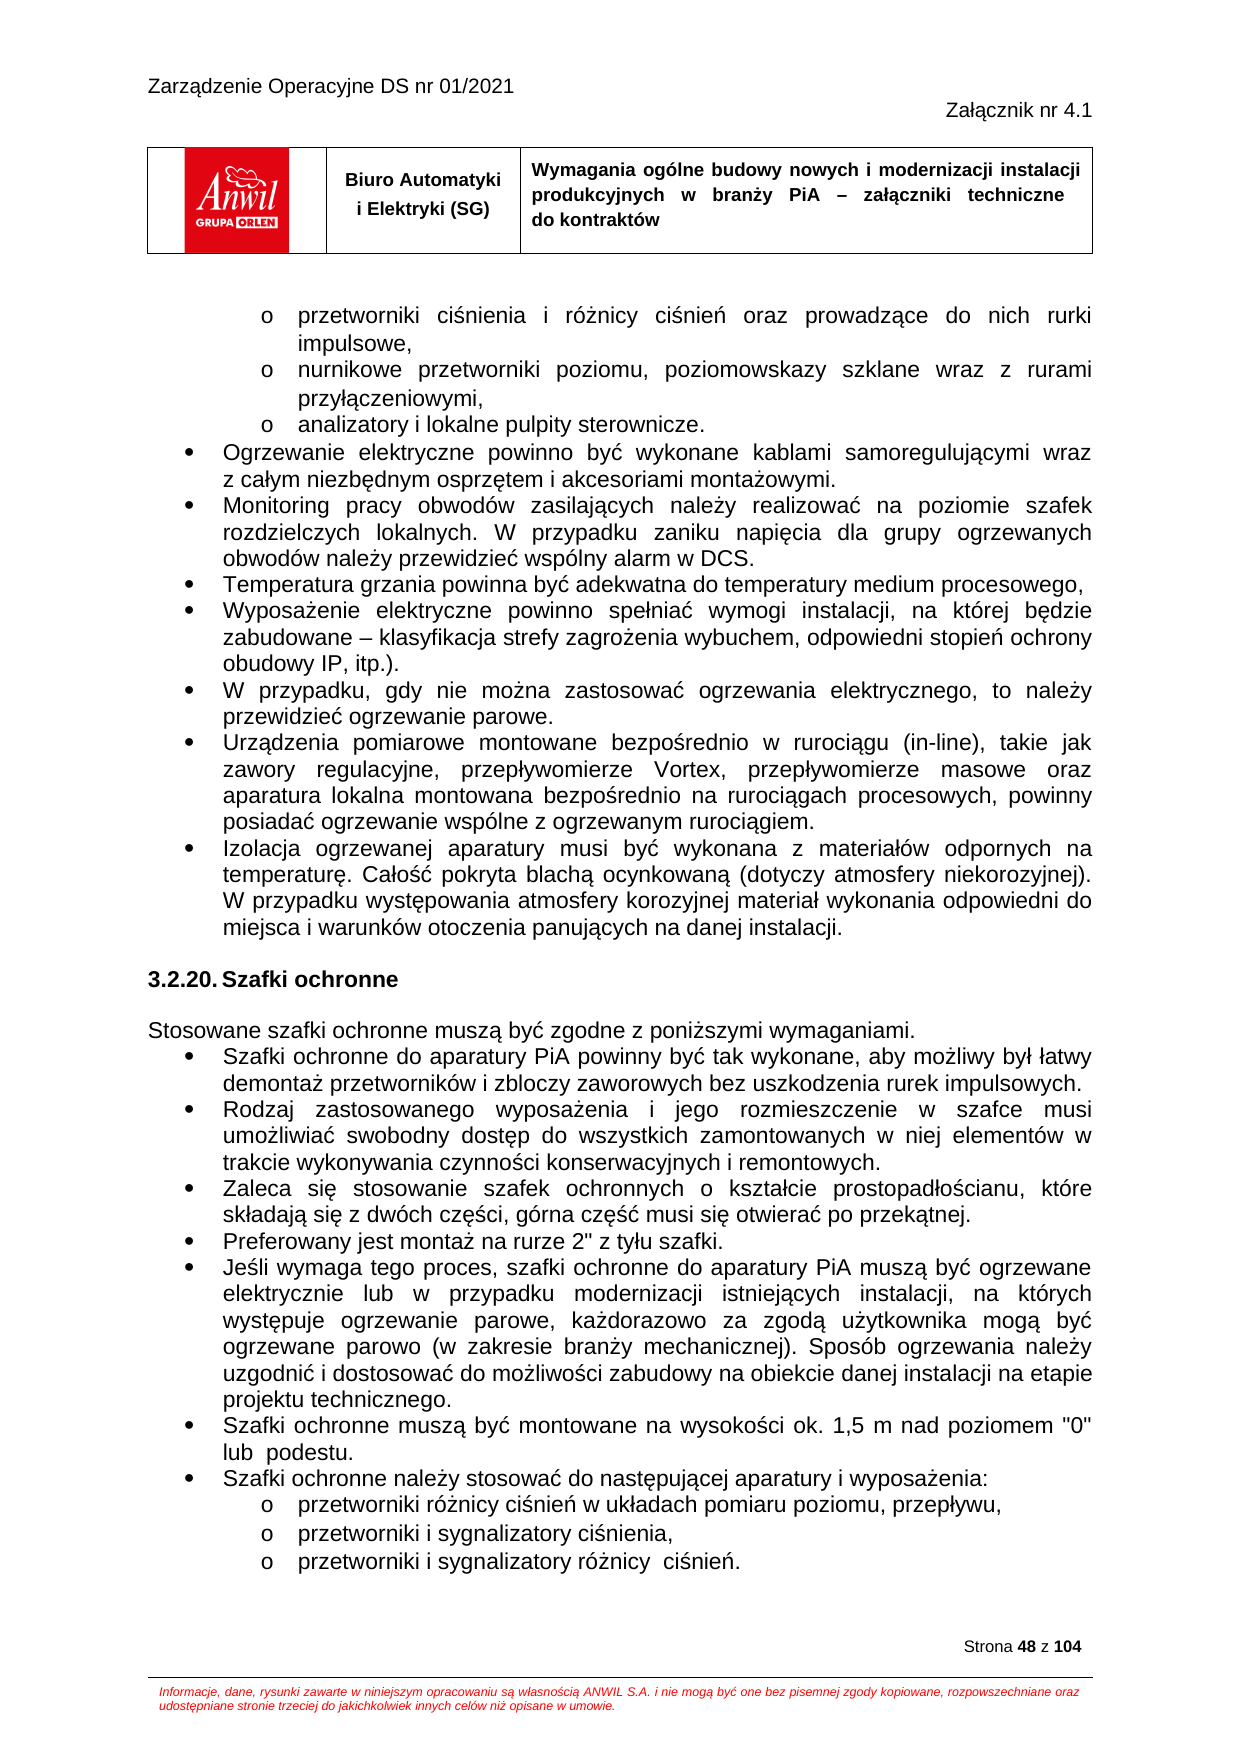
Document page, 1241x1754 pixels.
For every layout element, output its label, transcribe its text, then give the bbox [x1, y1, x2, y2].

list Preferowany jest montaż na rurze 2" z tyłu szafki. [185, 1228, 1092, 1254]
list Ogrzewanie elektryczne powinno być wykonane kablami samoregulującymi wraz z całym niezbędnym osprzętem i akcesoriami montażowymi. [185, 439, 1092, 492]
list przetworniki różnicy ciśnień w układach pomiaru poziomu, przepływu, [260, 1491, 1092, 1519]
list przetworniki ciśnienia i różnicy ciśnień oraz prowadzące do nich rurki impulsowe, [260, 302, 1092, 356]
list Jeśli wymaga tego proces, szafki ochronne do aparatury PiA muszą być ogrzewane elektrycznie lub w przypadku modernizacji istniejących instalacji, na których występuje ogrzewanie parowe, każdorazowo za zgodą użytkownika mogą być ogrzewane parowo (w zakresie branży mechanicznej). Sposób ogrzewania należy uzgodnić i dostosować do możliwości zabudowy na obiekcie danej instalacji na etapie projektu technicznego. [185, 1254, 1092, 1412]
list Szafki ochronne do aparatury PiA powinny być tak wykonane, aby możliwy był łatwy demontaż przetworników i zbloczy zaworowych bez uszkodzenia rurek impulsowych. [185, 1043, 1092, 1096]
list Temperatura grzania powinna być adekwatna do temperatury medium procesowego, [185, 571, 1092, 597]
list W przypadku, gdy nie można zastosować ogrzewania elektrycznego, to należy przewidzieć ogrzewanie parowe. [185, 677, 1092, 729]
list Urządzenia pomiarowe montowane bezpośrednio w rurociągu (in-line), takie jak zawory regulacyjne, przepływomierze Vortex, przepływomierze masowe oraz aparatura lokalna montowana bezpośrednio na rurociągach procesowych, powinny posiadać ogrzewanie wspólne z ogrzewanym rurociągiem. [185, 729, 1092, 835]
list Monitoring pracy obwodów zasilających należy realizować na poziomie szafek rozdzielczych lokalnych. W przypadku zaniku napięcia dla grupy ogrzewanych obwodów należy przewidzieć wspólny alarm w DCS. [185, 492, 1092, 571]
list przetworniki i sygnalizatory ciśnienia, [260, 1519, 1092, 1548]
text Stosowane szafki ochronne muszą być zgodne z poniższymi wymaganiami. [148, 1017, 1092, 1043]
list Szafki ochronne muszą być montowane na wysokości ok. nad poziomem "0" lub podestu. [185, 1412, 1092, 1465]
list analizatory i lokalne pulpity sterownicze. [260, 411, 1092, 439]
picture [184, 147, 290, 253]
list Zaleca się stosowanie szafek ochronnych o kształcie prostopadłościanu, które składają się z dwóch części, górna część musi się otwierać po przekątnej. [185, 1175, 1092, 1228]
subtitle Szafki ochronne [148, 966, 1092, 993]
list Rodzaj zastosowanego wyposażenia i jego rozmieszczenie w szafce musi umożliwiać swobodny dostęp do wszystkich zamontowanych w niej elementów w trakcie wykonywania czynności konserwacyjnych i remontowych. [185, 1096, 1092, 1175]
list nurnikowe przetworniki poziomu, poziomowskazy szklane wraz z rurami przyłączeniowymi, [260, 356, 1092, 411]
list Izolacja ogrzewanej aparatury musi być wykonana z materiałów odpornych na temperaturę. Całość pokryta blachą ocynkowaną (dotyczy atmosfery niekorozyjnej). W przypadku występowania atmosfery korozyjnej materiał wykonania odpowiedni do miejsca i warunków otoczenia panujących na danej instalacji. [185, 835, 1092, 940]
list Wyposażenie elektryczne powinno spełniać wymogi instalacji, na której będzie zabudowane – klasyfikacja strefy zagrożenia wybuchem, odpowiedni stopień ochrony obudowy IP, itp.). [185, 597, 1092, 677]
list przetworniki i sygnalizatory różnicy ciśnień. [260, 1548, 1092, 1576]
list Szafki ochronne należy stosować do następującej aparatury i wyposażenia: [185, 1465, 1092, 1491]
